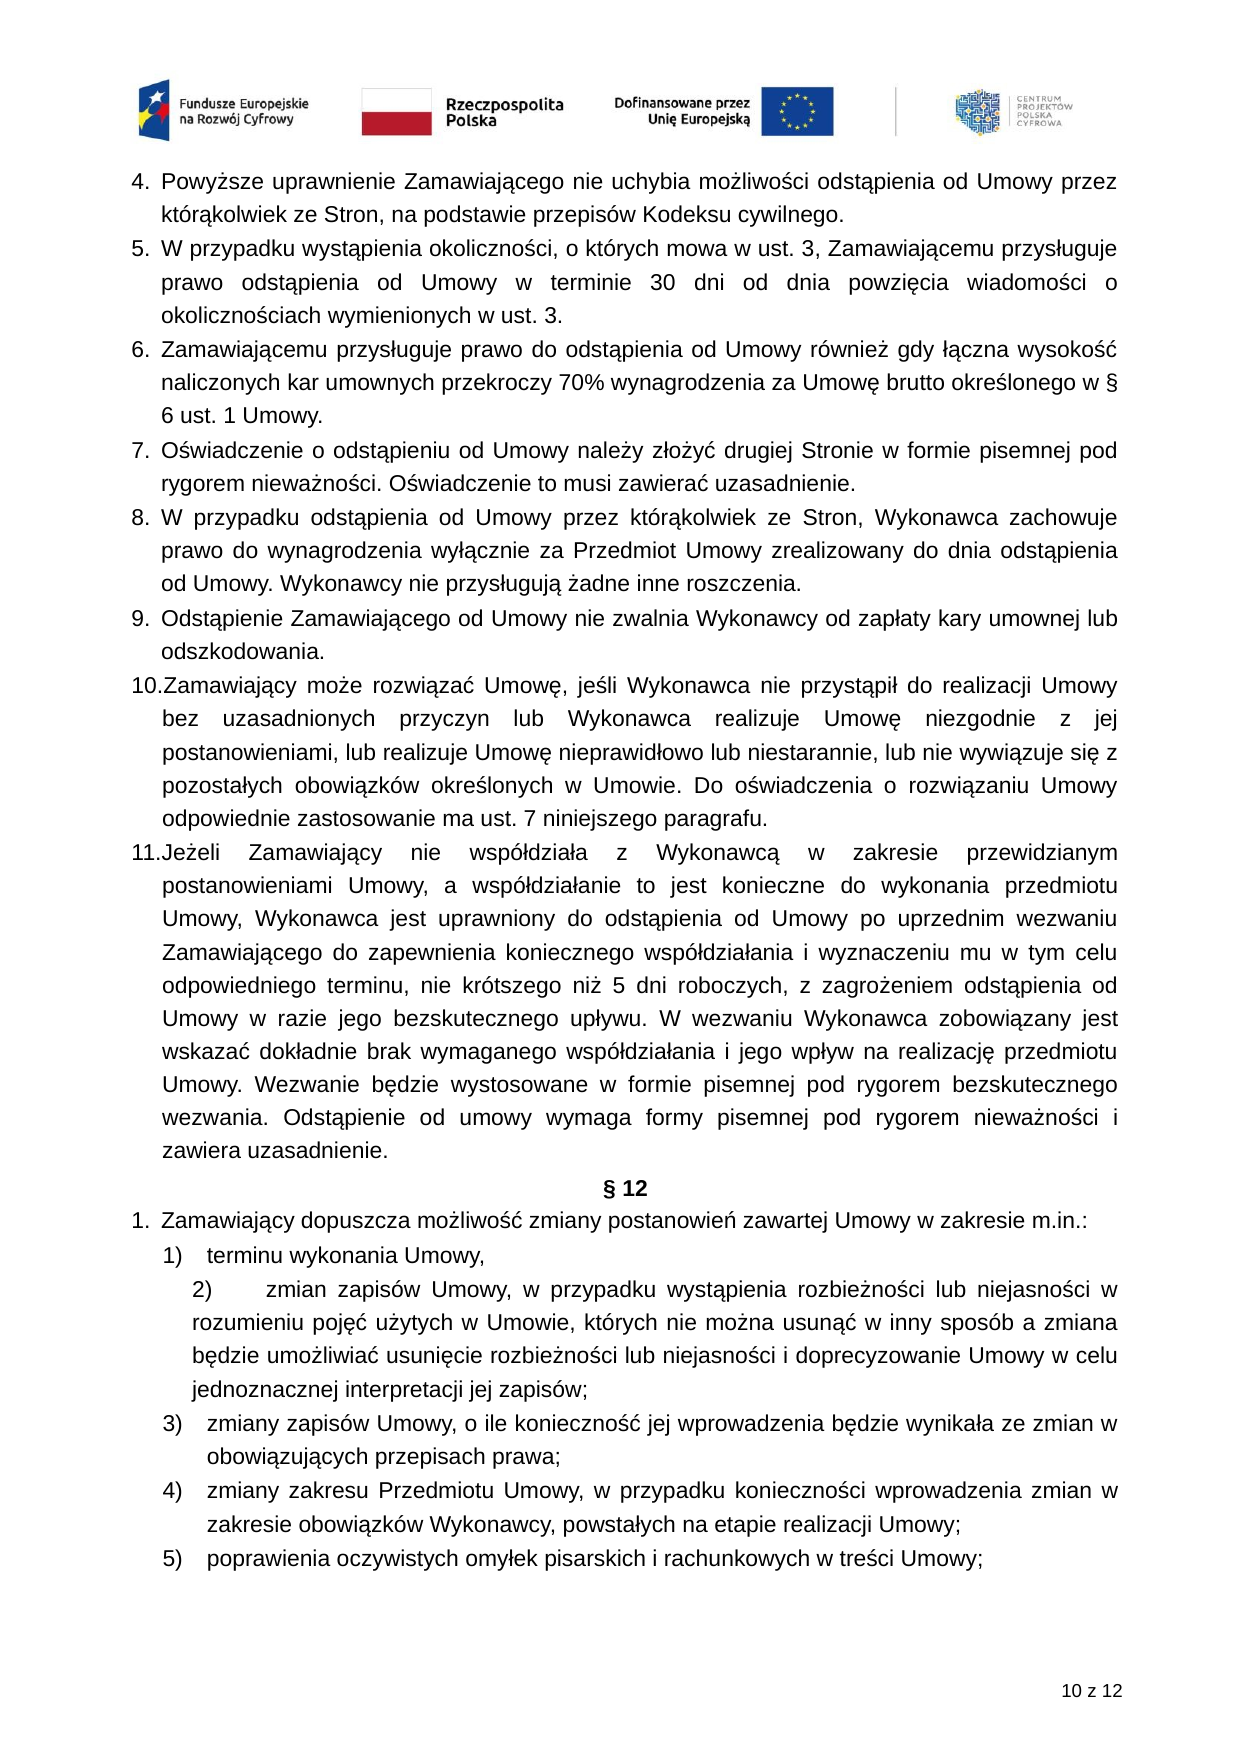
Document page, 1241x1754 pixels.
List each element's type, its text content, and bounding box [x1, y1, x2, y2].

list terminu wykonania Umowy, [162, 1242, 1118, 1268]
picture [118, 59, 1103, 161]
list Powyższe uprawnienie Zamawiającego nie uchybia możliwości odstąpienia od Umowy przez którąkolwiek ze Stron, na podstawie przepisów Kodeksu cywilnego. [131, 150, 1118, 227]
list zmiany zapisów Umowy, o ile konieczność jej wprowadzenia będzie wynikała ze zmian w obowiązujących przepisach prawa; [162, 1410, 1118, 1469]
list zmian zapisów Umowy, w przypadku wystąpienia rozbieżności lub niejasności w rozumieniu pojęć użytych w Umowie, których nie można usunąć w inny sposób a zmiana będzie umożliwiać usunięcie rozbieżności lub niejasności i doprecyzowanie Umowy w celu jednoznacznej interpretacji jej zapisów; [192, 1276, 1118, 1402]
list zmiany zakresu Przedmiotu Umowy, w przypadku konieczności wprowadzenia zmian w zakresie obowiązków Wykonawcy, powstałych na etapie realizacji Umowy; [162, 1477, 1118, 1537]
list Zamawiający dopuszcza możliwość zmiany postanowień zawartej Umowy w zakresie m.in.: [131, 1207, 1118, 1234]
subtitle § 12 [128, 1175, 1122, 1202]
list W przypadku odstąpienia od Umowy przez którąkolwiek ze Stron, Wykonawca zachowuje prawo do wynagrodzenia wyłącznie za Przedmiot Umowy zrealizowany do dnia odstąpienia od Umowy. Wykonawcy nie przysługują żadne inne roszczenia. [131, 504, 1118, 597]
list Odstąpienie Zamawiającego od Umowy nie zwalnia Wykonawcy od zapłaty kary umownej lub odszkodowania. [131, 605, 1118, 664]
text 10.Zamawiający może rozwiązać Umowę, jeśli Wykonawca nie przystąpił do realizacji Umowy bez uzasadnionych przyczyn lub Wykonawca realizuje Umowę niezgodnie z jej postanowieniami, lub realizuje Umowę nieprawidłowo lub niestarannie, lub nie wywiązuje się z pozostałych obowiązków określonych w Umowie. Do oświadczenia o rozwiązaniu Umowy odpowiednie zastosowanie ma ust. 7 niniejszego paragrafu. [131, 672, 1118, 831]
text 11.Jeżeli Zamawiający nie współdziała z Wykonawcą w zakresie przewidzianym postanowieniami Umowy, a współdziałanie to jest konieczne do wykonania przedmiotu Umowy, Wykonawca jest uprawniony do odstąpienia od Umowy po uprzednim wezwaniu Zamawiającego do zapewnienia koniecznego współdziałania i wyznaczeniu mu w tym celu odpowiedniego terminu, nie krótszego niż 5 dni roboczych, z zagrożeniem odstąpienia od Umowy w razie jego bezskutecznego upływu. W wezwaniu Wykonawca zobowiązany jest wskazać dokładnie brak wymaganego współdziałania i jego wpływ na realizację przedmiotu Umowy. Wezwanie będzie wystosowane w formie pisemnej pod rygorem bezskutecznego wezwania. Odstąpienie od umowy wymaga formy pisemnej pod rygorem nieważności i zawiera uzasadnienie. [131, 839, 1118, 1163]
list poprawienia oczywistych omyłek pisarskich i rachunkowych w treści Umowy; [162, 1545, 1118, 1571]
list Oświadczenie o odstąpieniu od Umowy należy złożyć drugiej Stronie w formie pisemnej pod rygorem nieważności. Oświadczenie to musi zawierać uzasadnienie. [131, 437, 1118, 496]
list Zamawiającemu przysługuje prawo do odstąpienia od Umowy również gdy łączna wysokość naliczonych kar umownych przekroczy 70% wynagrodzenia za Umowę brutto określonego w § 6 ust. 1 Umowy. [131, 336, 1118, 428]
list W przypadku wystąpienia okoliczności, o których mowa w ust. 3, Zamawiającemu przysługuje prawo odstąpienia od Umowy w terminie 30 dni od dnia powzięcia wiadomości o okolicznościach wymienionych w ust. 3. [131, 235, 1118, 328]
